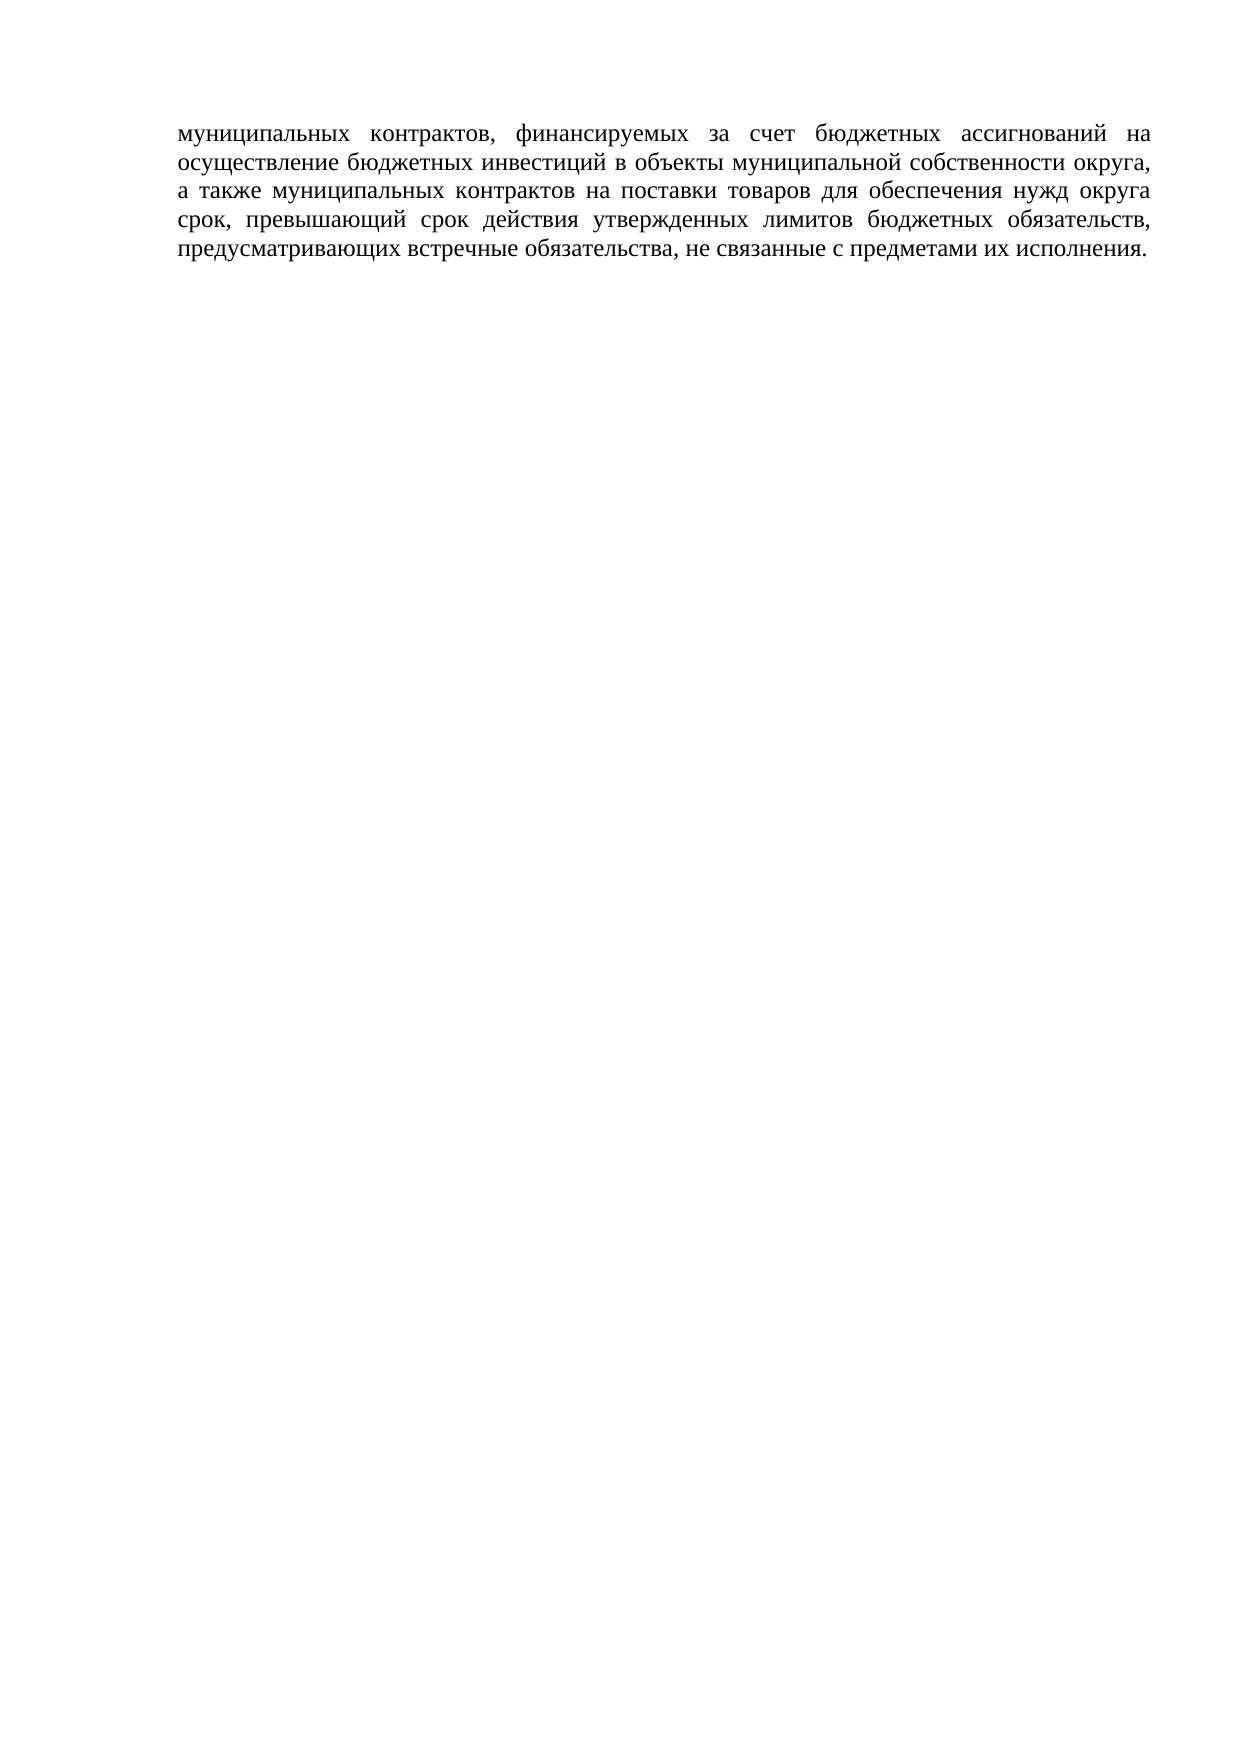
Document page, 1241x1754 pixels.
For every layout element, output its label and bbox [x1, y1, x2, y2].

text [177, 118, 1152, 262]
